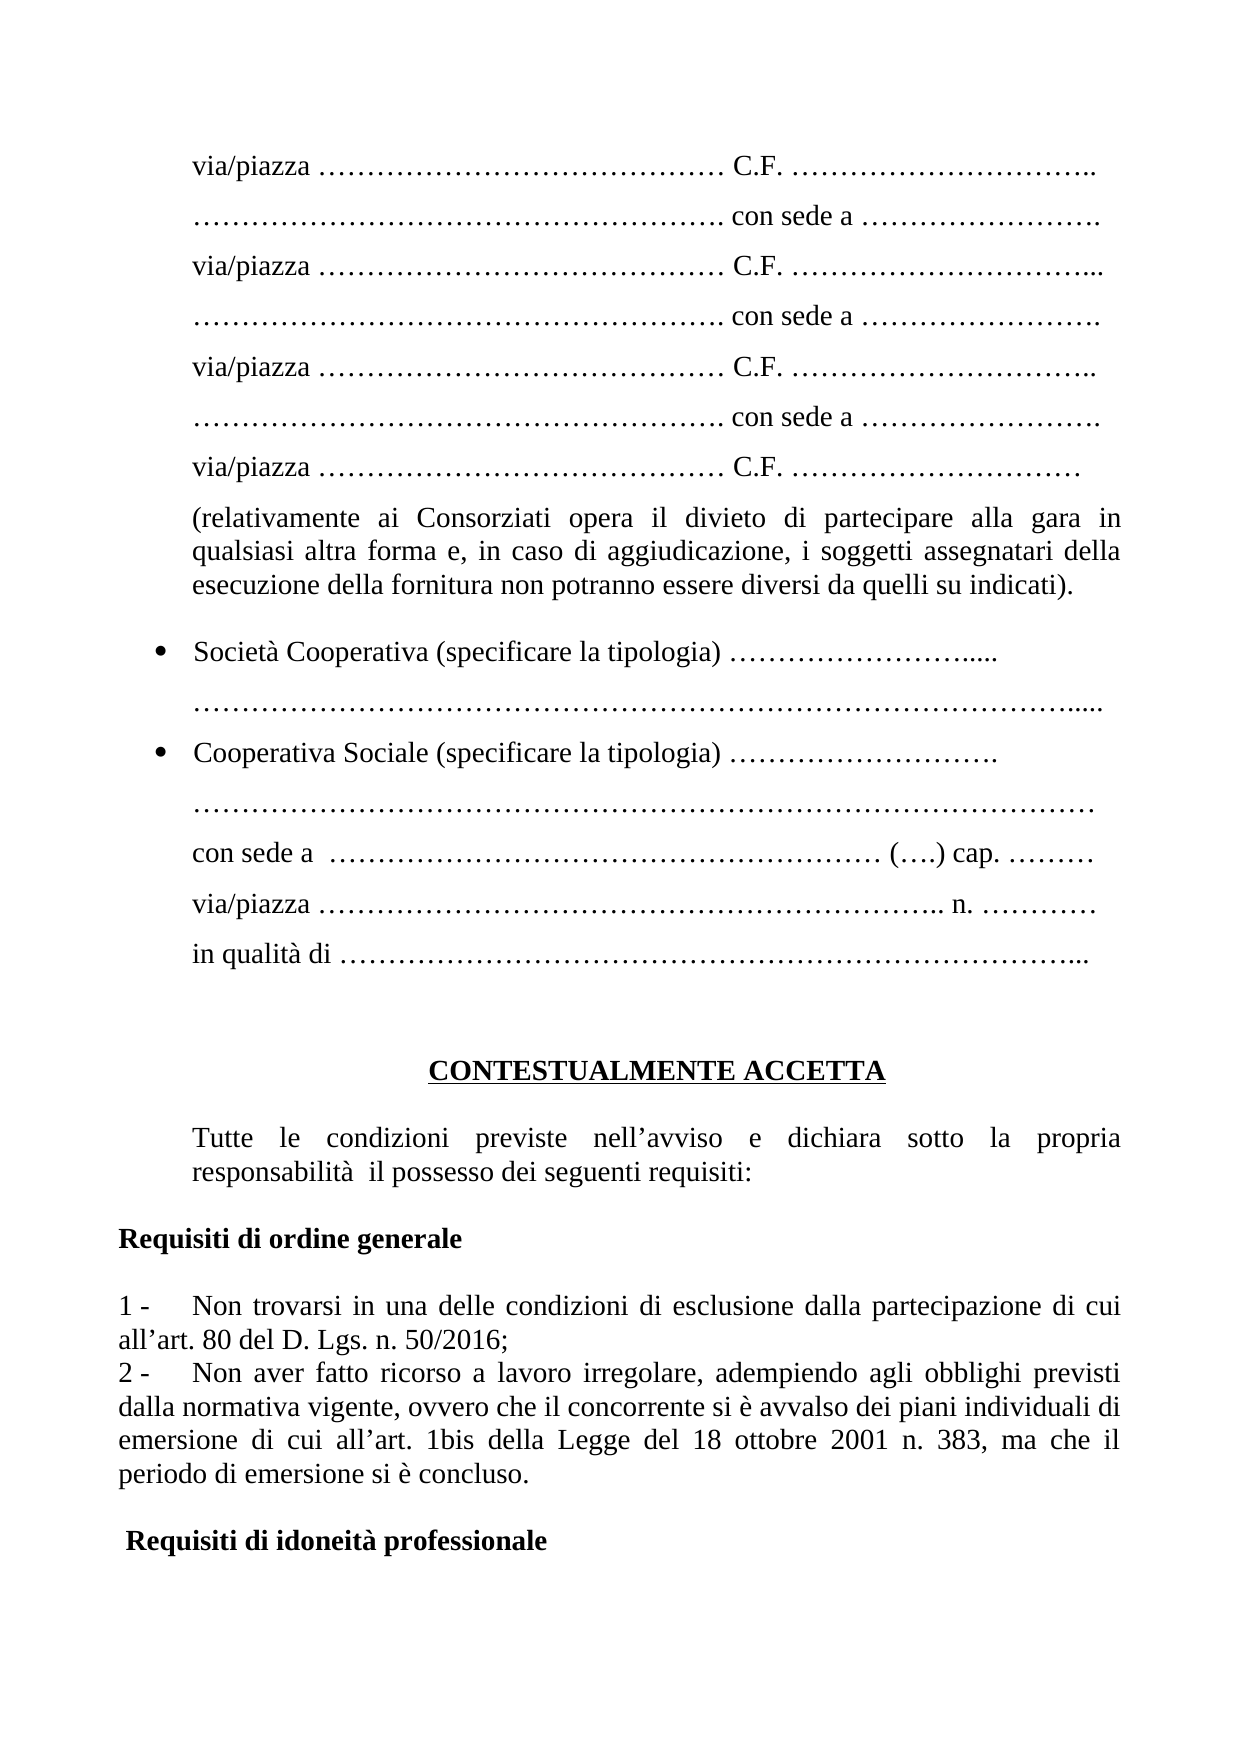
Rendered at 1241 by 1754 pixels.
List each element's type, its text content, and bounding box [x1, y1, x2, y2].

text Requisiti di idoneità professionale [118, 1523, 1122, 1557]
list con sede a ………………………………………………… (….) cap. ……… [192, 835, 1122, 869]
list via/piazza …………………………………… C.F. …………………………... [192, 248, 1122, 282]
text 1 - Non trovarsi in una delle condizioni di esclusione dalla partecipazione di cui all’art. 80 del D. Lgs. n. 50/2016; [118, 1288, 1122, 1355]
text 2 - Non aver fatto ricorso a lavoro irregolare, adempiendo agli obblighi previsti dalla normativa vigente, ovvero che il concorrente si è avvalso dei piani individuali di emersione di cui all’art. 1bis della Legge del 18 ottobre 2001 n. 383, ma che il periodo di emersione si è concluso. [118, 1355, 1122, 1489]
list in qualità di …………………………………………………………………... [192, 936, 1122, 969]
text Requisiti di ordine generale [118, 1221, 1122, 1255]
list CONTESTUALMENTE ACCETTA [192, 1053, 1122, 1087]
list via/piazza …………………………………… C.F. ………………………….. [192, 349, 1122, 382]
list (relativamente ai Consorziati opera il divieto di partecipare alla gara in qualsiasi altra forma e, in caso di aggiudicazione, i soggetti assegnatari della esecuzione della fornitura non potranno essere diversi da quelli su indicati). [192, 500, 1122, 600]
list Cooperativa Sociale (specificare la tipologia) ………………………. [156, 735, 1122, 768]
list ………………………………………………………………………………… [192, 785, 1122, 819]
list ………………………………………………………………………………..... [192, 684, 1122, 718]
list Società Cooperativa (specificare la tipologia) ……………………..... [156, 634, 1122, 668]
list via/piazza ……………………………………………………….. n. ………… [192, 886, 1122, 919]
list ………………………………………………. con sede a ……………………. [192, 399, 1122, 433]
list Tutte le condizioni previste nell’avviso e dichiara sotto la propria responsabilità il possesso dei seguenti requisiti: [192, 1121, 1122, 1188]
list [192, 198, 1122, 231]
list via/piazza …………………………………… C.F. ………………………….. [192, 148, 1122, 181]
list via/piazza …………………………………… C.F. ………………………… [192, 449, 1122, 483]
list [192, 298, 1122, 332]
